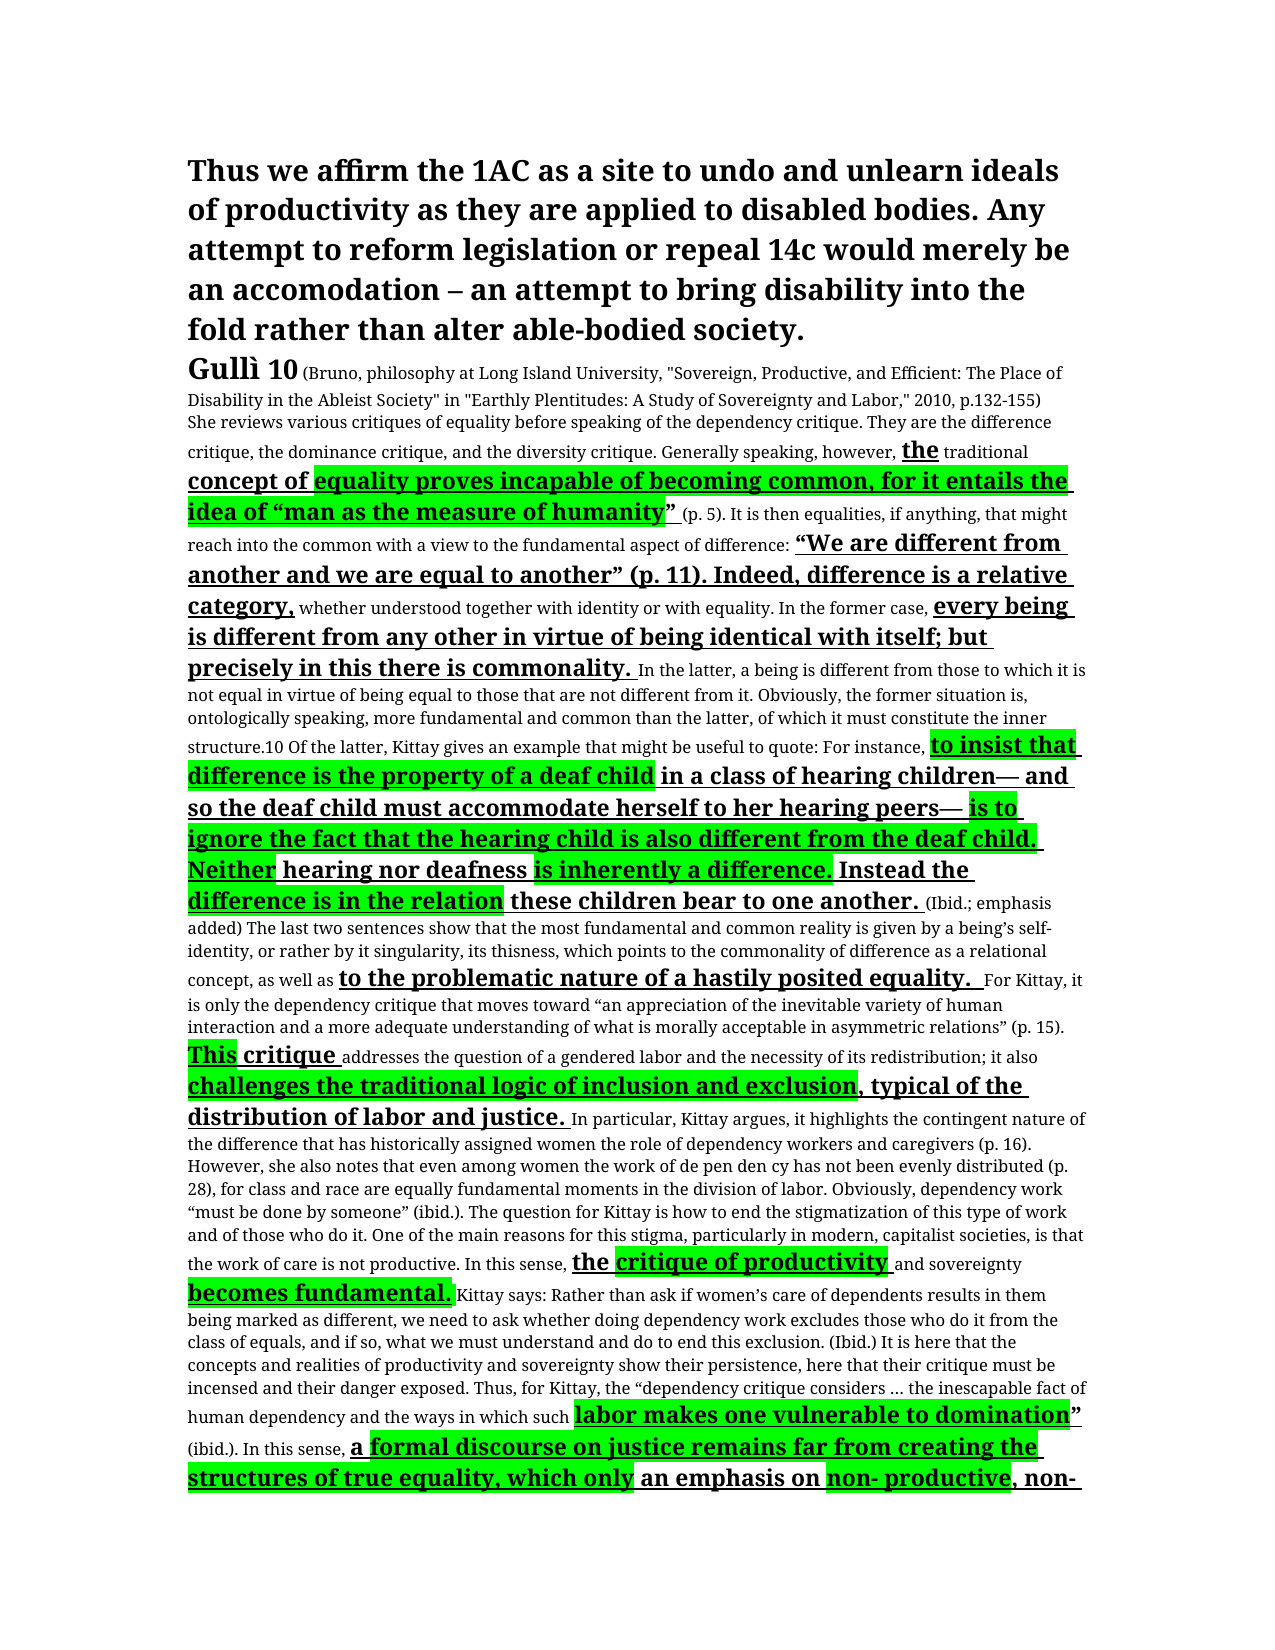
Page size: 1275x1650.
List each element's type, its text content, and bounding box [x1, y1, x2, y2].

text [187, 411, 1087, 1493]
text Gullì 10 (Bruno, philosophy at Long Island University, "Sovereign, Productive, and Efficient: The Place of Disability in the Ableist Society" in "Earthly Plentitudes: A Study of Sovereignty and Labor," 2010, p.132-155) [187, 348, 1087, 411]
subtitle Thus we affirm the 1AC as a site to undo and unlearn ideals of productivity as they are applied to disabled bodies. Any attempt to reform legislation or repeal 14c would merely be an accomodation – an attempt to bring disability into the fold rather than alter able-bodied society. [187, 150, 1087, 348]
